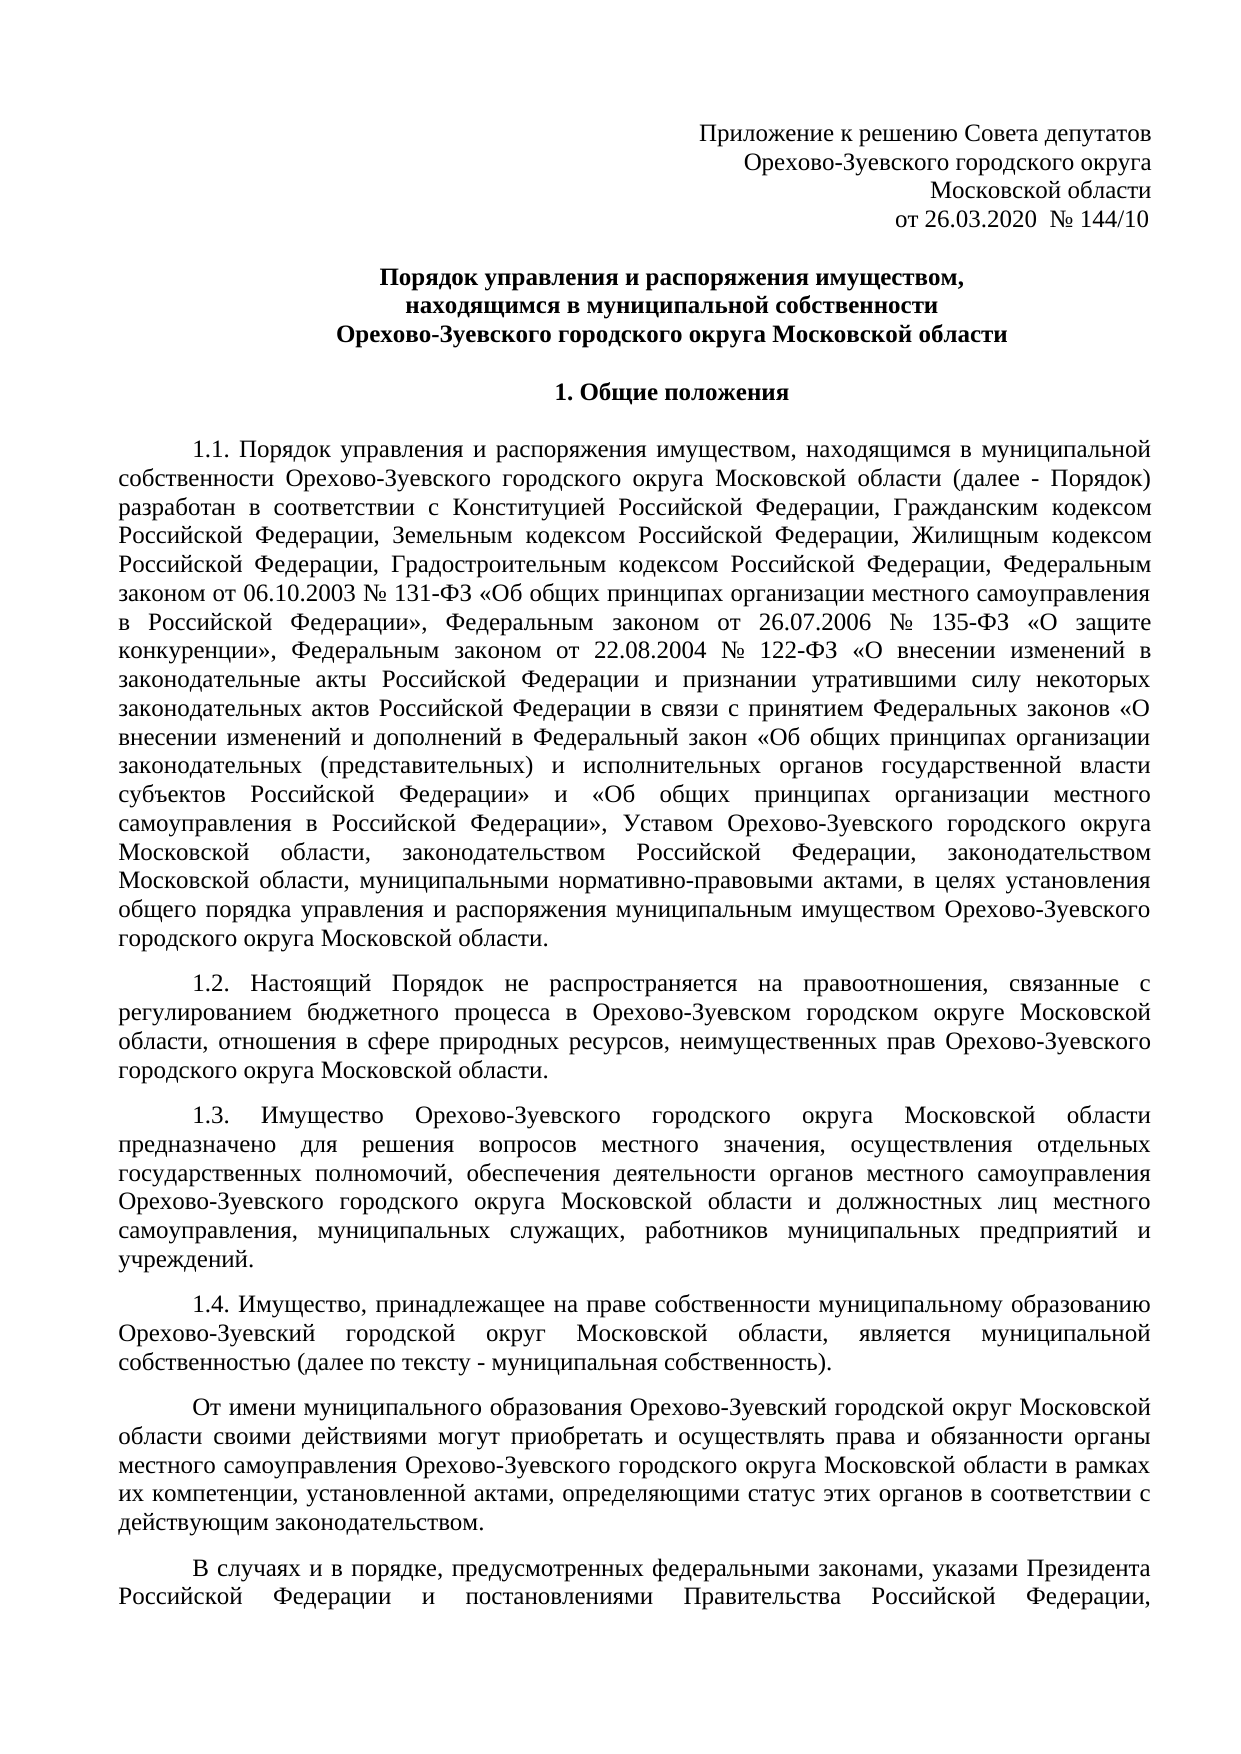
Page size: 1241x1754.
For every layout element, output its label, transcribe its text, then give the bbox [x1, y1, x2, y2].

text 1.1. Порядок управления и распоряжения имуществом, находящимся в муниципальной собственности Орехово-Зуевского городского округа Московской области (далее - Порядок) разработан в соответствии с Конституцией Российской Федерации, Гражданским кодексом Российской Федерации, Земельным кодексом Российской Федерации, Жилищным кодексом Российской Федерации, Градостроительным кодексом Российской Федерации, Федеральным законом от 06.10.2003 № 131-ФЗ «Об общих принципах организации местного самоуправления в Российской Федерации», Федеральным законом от 26.07.2006 № 135-ФЗ «О защите конкуренции», Федеральным законом от 22.08.2004 № 122-ФЗ «О внесении изменений в законодательные акты Российской Федерации и признании утратившими силу некоторых законодательных актов Российской Федерации в связи с принятием Федеральных законов «О внесении изменений и дополнений в Федеральный закон «Об общих принципах организации законодательных (представительных) и исполнительных органов государственной власти субъектов Российской Федерации» и «Об общих принципах организации местного самоуправления в Российской Федерации», Уставом Орехово-Зуевского городского округа Московской области, законодательством Российской Федерации, законодательством Московской области, муниципальными нормативно-правовыми актами, в целях установления общего порядка управления и распоряжения муниципальным имуществом Орехово-Зуевского городского округа Московской области. [118, 434, 1152, 952]
text 1. Общие положения [118, 377, 1152, 406]
text 1.3. Имущество Орехово-Зуевского городского округа Московской области предназначено для решения вопросов местного значения, осуществления отдельных государственных полномочий, обеспечения деятельности органов местного самоуправления Орехово-Зуевского городского округа Московской области и должностных лиц местного самоуправления, муниципальных служащих, работников муниципальных предприятий и учреждений. [118, 1100, 1152, 1273]
text 1.4. Имущество, принадлежащее на праве собственности муниципальному образованию Орехово-Зуевский городской округ Московской области, является муниципальной собственностью (далее по тексту - муниципальная собственность). [118, 1289, 1152, 1376]
text Московской области [118, 176, 1152, 204]
text От имени муниципального образования Орехово-Зуевский городской округ Московской области своими действиями могут приобретать и осуществлять права и обязанности органы местного самоуправления Орехово-Зуевского городского округа Московской области в рамках их компетенции, установленной актами, определяющими статус этих органов в соответствии с действующим законодательством. [118, 1392, 1152, 1536]
text 1.2. Настоящий Порядок не распространяется на правоотношения, связанные с регулированием бюджетного процесса в Орехово-Зуевском городском округе Московской области, отношения в сфере природных ресурсов, неимущественных прав Орехово-Зуевского городского округа Московской области. [118, 968, 1152, 1083]
text Приложение к решению Совета депутатов [118, 118, 1152, 147]
text от 26.03.2020 № 144/10 [118, 204, 1152, 233]
text Орехово-Зуевского городского округа [118, 147, 1152, 176]
text Порядок управления и распоряжения имуществом, [118, 262, 1152, 291]
text Орехово-Зуевского городского округа Московской области [118, 319, 1152, 348]
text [118, 1553, 1152, 1610]
text находящимся в муниципальной собственности [118, 291, 1152, 319]
